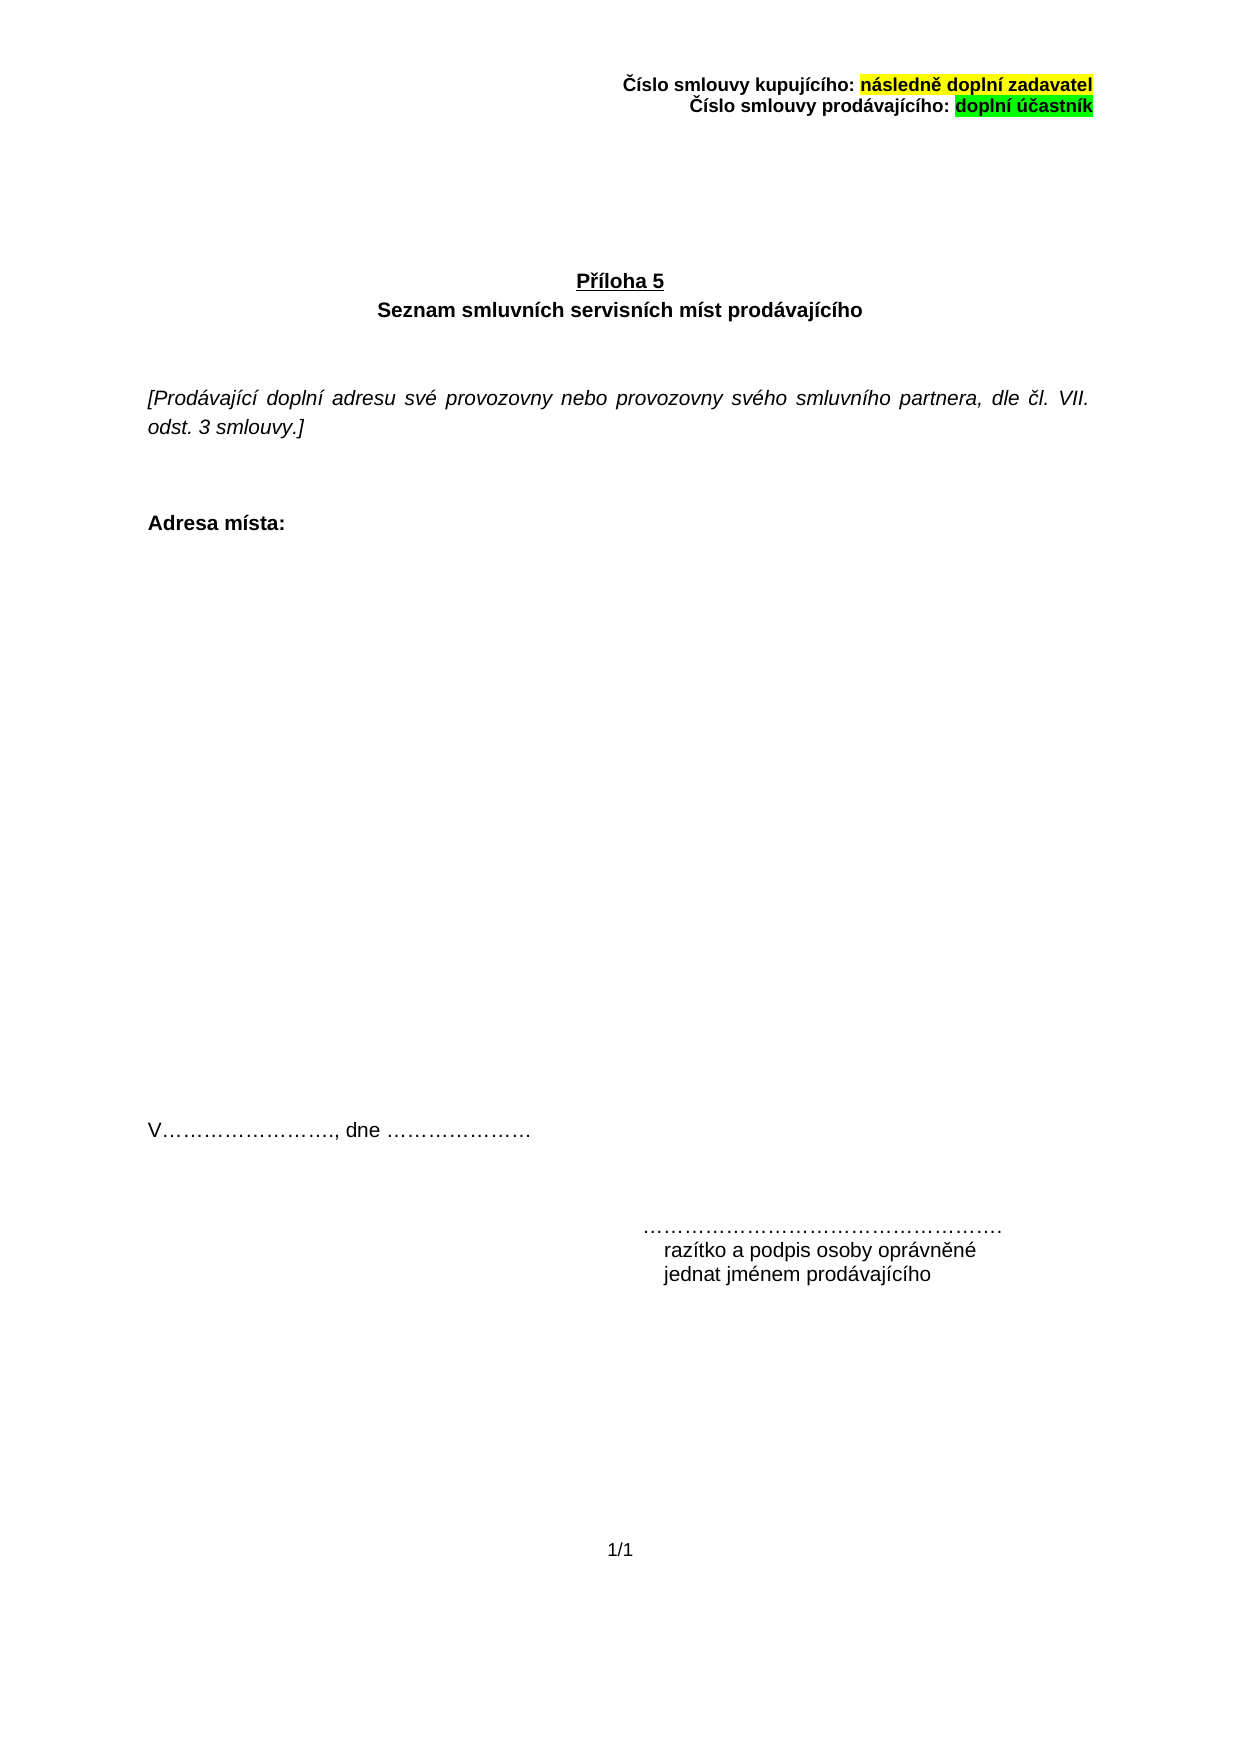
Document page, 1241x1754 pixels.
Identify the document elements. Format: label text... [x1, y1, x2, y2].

text ……………………………………………. [148, 1213, 1093, 1237]
text V……………………., dne ………………… [148, 1118, 1093, 1142]
text Příloha 5 [148, 263, 1093, 293]
text [Prodávající doplní adresu své provozovny nebo provozovny svého smluvního partnera, dle čl. VII. odst. 3 smlouvy.] [148, 380, 1093, 438]
text razítko a podpis osoby oprávněné [298, 1237, 1093, 1261]
text Adresa místa: [148, 505, 1093, 534]
text Seznam smluvních servisních míst prodávajícího [148, 293, 1093, 322]
text jednat jménem prodávajícího [589, 1261, 1093, 1285]
